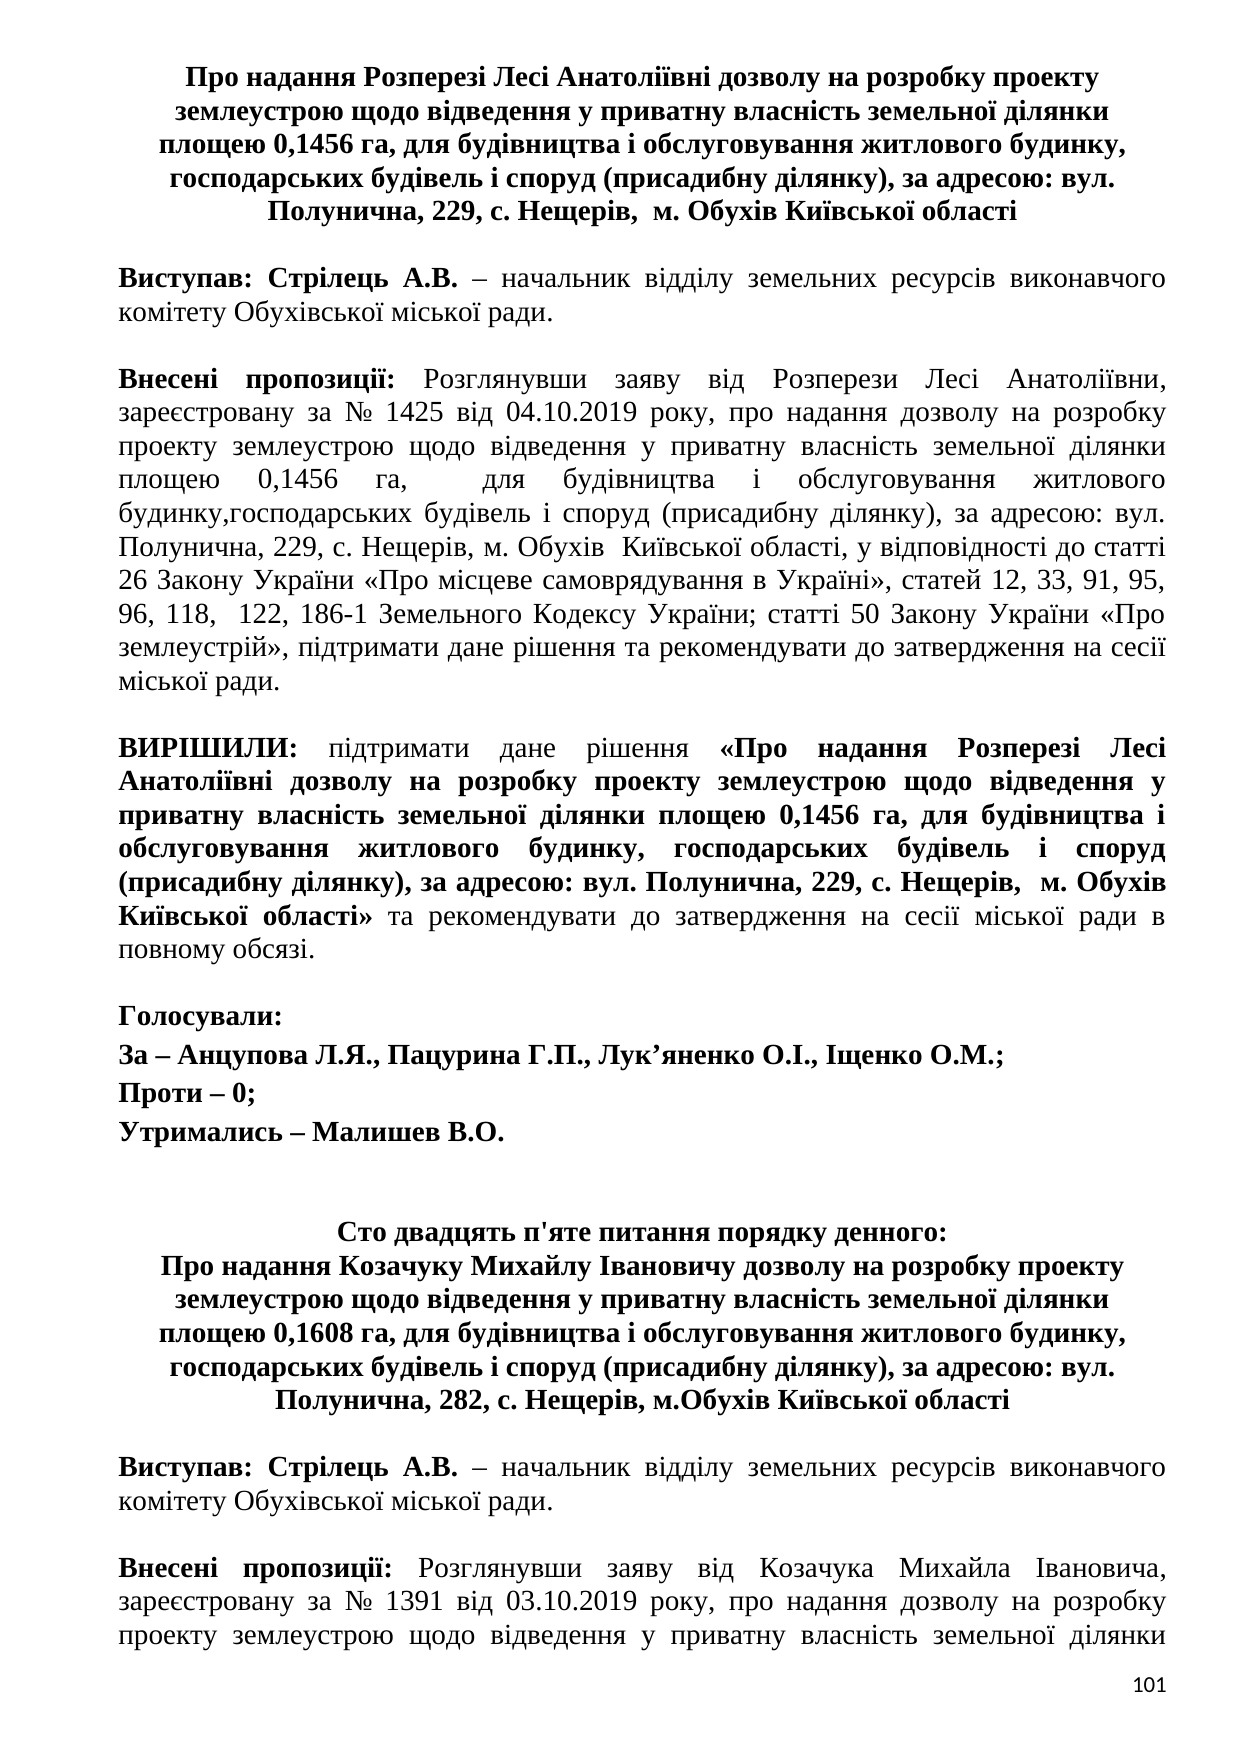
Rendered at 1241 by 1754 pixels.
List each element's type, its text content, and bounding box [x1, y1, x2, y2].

text Виступав: Стрілець А.В. – начальник відділу земельних ресурсів виконавчого комітету Обухівської міської ради. [118, 1449, 1167, 1516]
text ВИРІШИЛИ: підтримати дане рішення «Про надання Розперезі Лесі Анатоліївні дозволу на розробку проекту землеустрою щодо відведення у приватну власність земельної ділянки площею 0,1456 га, для будівництва і обслуговування житлового будинку, господарських будівель і споруд (присадибну ділянку), за адресою: вул. Полунична, 229, с. Нещерів, м. Обухів Київської області» та рекомендувати до затвердження на сесії міської ради в повному обсязі. [118, 730, 1167, 965]
list Внесені пропозиції: Розглянувши заяву від Розперези Лесі Анатоліївни, зареєстровану за № 1425 від 04.10.2019 року, про надання дозволу на розробку проекту землеустрою щодо відведення у приватну власність земельної ділянки площею 0,1456 га, для будівництва і обслуговування житлового будинку,господарських будівель і споруд (присадибну ділянку), за адресою: вул. Полунична, 229, с. Нещерів, м. Обухів Київської області, у відповідності до статті 26 Закону України «Про місцеве самоврядування в Україні», статей 12, 33, 91, 95, 96, 118, 122, 186-1 Земельного Кодексу України; статті 50 Закону України «Про землеустрій», підтримати дане рішення та рекомендувати до затвердження на сесії міської ради. [118, 361, 1167, 696]
text Голосували: [118, 998, 1167, 1032]
text Про надання Козачуку Михайлу Івановичу дозволу на розробку проекту землеустрою щодо відведення у приватну власність земельної ділянки площею 0,1608 га, для будівництва і обслуговування житлового будинку, господарських будівель і споруд (присадибну ділянку), за адресою: вул. Полунична, 282, с. Нещерів, м.Обухів Київської області [118, 1248, 1167, 1416]
text За – Анцупова Л.Я., Пацурина Г.П., Лук’яненко О.І., Іщенко О.М.; [118, 1037, 1167, 1070]
text Про надання Розперезі Лесі Анатоліївні дозволу на розробку проекту землеустрою щодо відведення у приватну власність земельної ділянки площею 0,1456 га, для будівництва і обслуговування житлового будинку, господарських будівель і споруд (присадибну ділянку), за адресою: вул. Полунична, 229, с. Нещерів, м. Обухів Київської області [118, 59, 1167, 227]
text Проти – 0; [118, 1075, 1167, 1109]
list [118, 1550, 1167, 1651]
text Утримались – Малишев В.О. [118, 1114, 1167, 1147]
text Виступав: Стрілець А.В. – начальник відділу земельних ресурсів виконавчого комітету Обухівської міської ради. [118, 260, 1167, 327]
text Сто двадцять п'яте питання порядку денного: [118, 1214, 1167, 1248]
